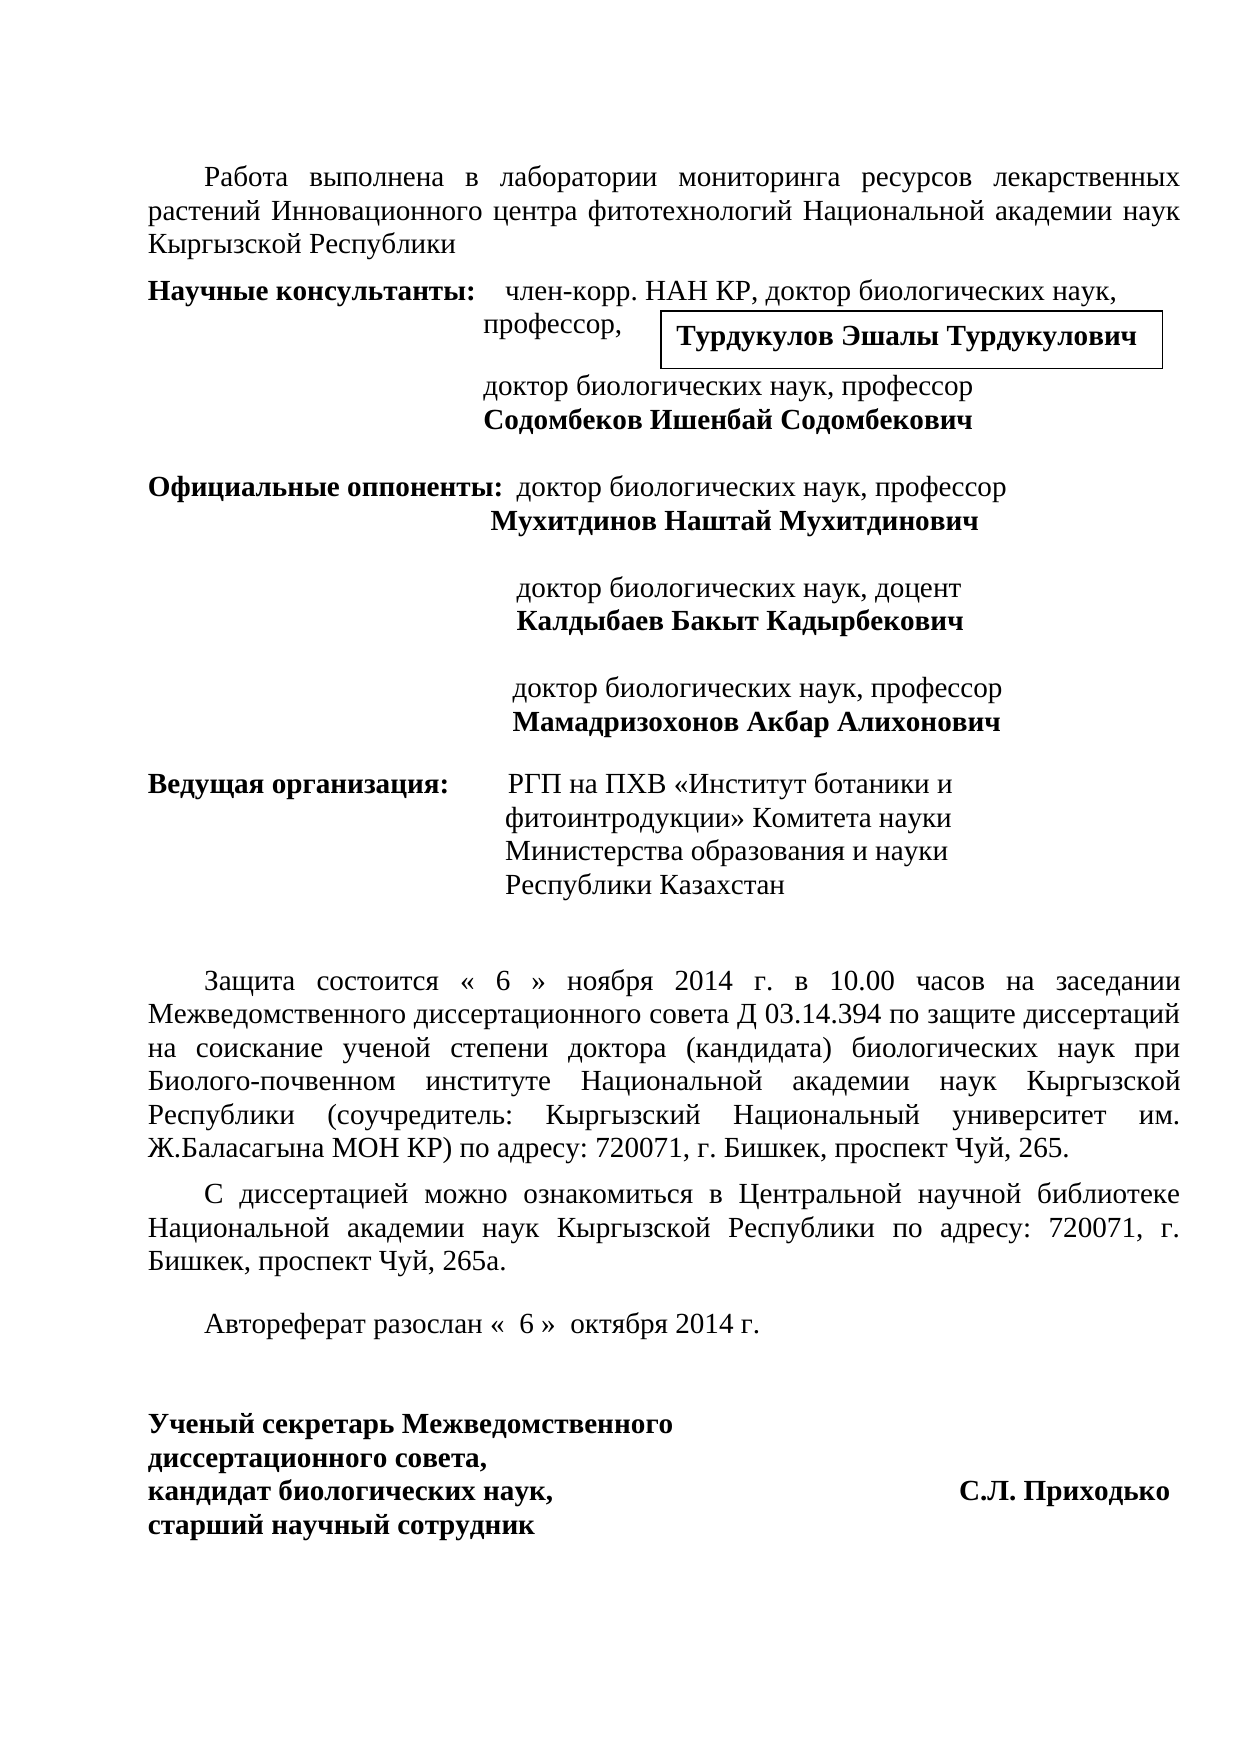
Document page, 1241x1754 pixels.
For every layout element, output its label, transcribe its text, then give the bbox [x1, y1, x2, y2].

text Научные консультанты: член-корр. НАН КР, доктор биологических наук, [148, 273, 1181, 306]
text Калдыбаев Бакыт Кадырбекович [148, 603, 1181, 637]
text Министерства образования и науки [148, 833, 1181, 867]
text Официальные оппоненты: доктор биологических наук, профессор [148, 469, 1181, 503]
text доктор биологических наук, профессор [148, 670, 1181, 704]
text диссертационного совета, [148, 1440, 1181, 1473]
text старший научный сотрудник [148, 1507, 1181, 1541]
text Ученый секретарь Межведомственного [148, 1406, 1181, 1440]
text доктор биологических наук, профессор [148, 368, 1181, 402]
text Защита состоится « 6 » ноября 2014 г. в 10.00 часов на заседании Межведомственного диссертационного совета Д 03.14.394 по защите диссертаций на соискание ученой степени доктора (кандидата) биологических наук при Биолого-почвенном институте Национальной академии наук Кыргызской Республики (соучредитель: Кыргызский Национальный университет им. Ж.Баласагына МОН КР) по адресу: 720071, г. Бишкек, проспект Чуй, 265. [148, 963, 1181, 1164]
text Ведущая организация: РГП на ПХВ «Институт ботаники и [148, 766, 1181, 800]
text С диссертацией можно ознакомиться в Центральной научной библиотеке Национальной академии наук Кыргызской Республики по адресу: 720071, г. Бишкек, проспект Чуй, 265а. [148, 1176, 1181, 1277]
text кандидат биологических наук, С.Л. Приходько [148, 1473, 1181, 1507]
text Мухитдинов Наштай Мухитдинович [148, 503, 1181, 536]
text доктор биологических наук, доцент [148, 570, 1181, 603]
text Работа выполнена в лаборатории мониторинга ресурсов лекарственных растений Инновационного центра фитотехнологий Национальной академии наук Кыргызской Республики [148, 159, 1181, 260]
text Мамадризохонов Акбар Алихонович [148, 704, 1181, 737]
text Автореферат разослан « 6 » октября 2014 г. [148, 1306, 1181, 1339]
text профессор, [148, 306, 1181, 340]
text фитоинтродукции» Комитета науки [148, 800, 1181, 833]
text Содомбеков Ишенбай Содомбекович [148, 402, 1181, 436]
text Республики Казахстан [148, 867, 1181, 900]
